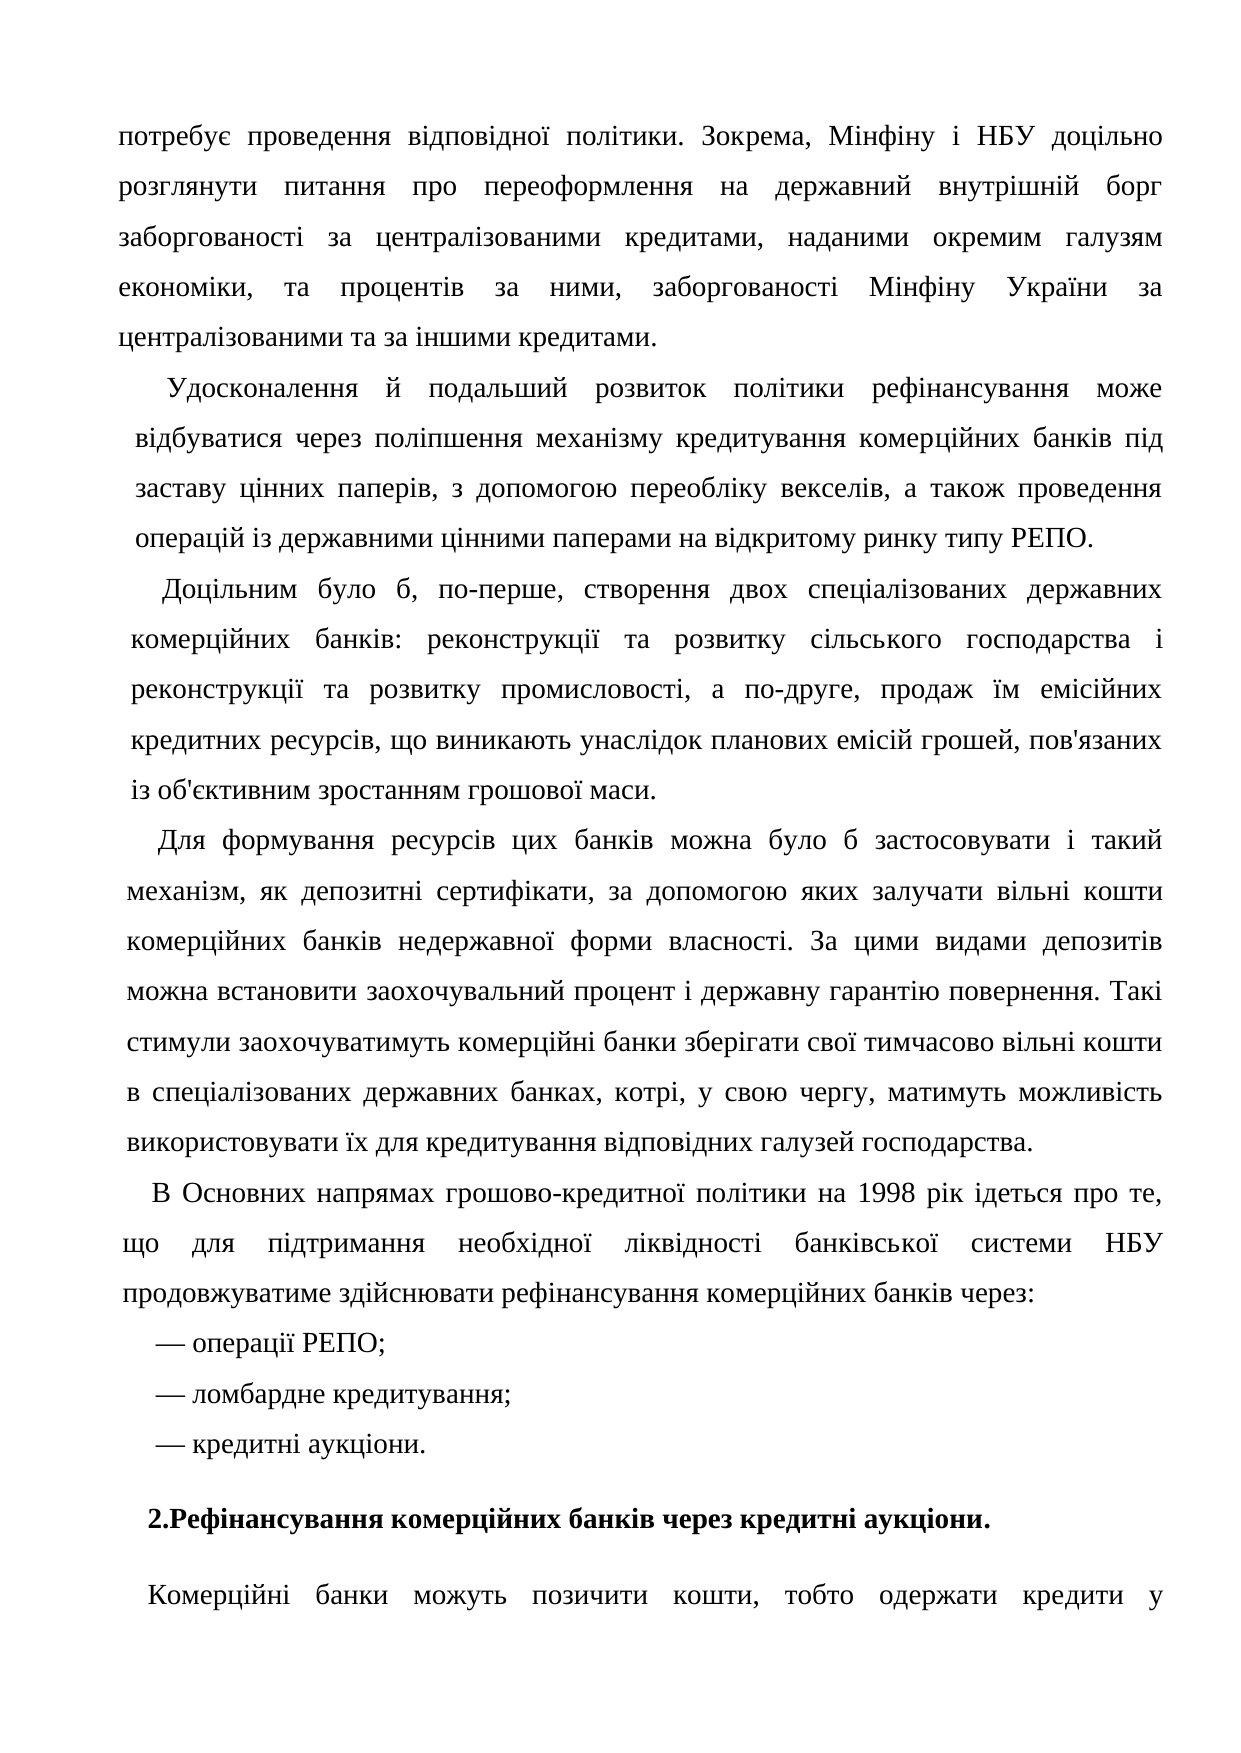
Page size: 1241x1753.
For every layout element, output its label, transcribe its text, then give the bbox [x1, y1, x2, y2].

text Удосконалення й подальший розвиток політики рефінансування може відбуватися через поліпшення механізму кредитування комерційних банків під заставу цінних паперів, з допомогою переобліку векселів, а також проведення операцій із державними цінними паперами на відкритому ринку типу РЕПО. [135, 370, 1163, 554]
text Для формування ресурсів цих банків можна було б застосовувати і такий механізм, як депозитні сертифікати, за допомогою яких залучати вільні кошти комерційних банків недержавної форми власності. За цими видами депозитів можна встановити заохочувальний процент і державну гарантію повернення. Такі стимули заохочуватимуть комерційні банки зберігати свої тимчасово вільні кошти в спеціалізованих державних банках, котрі, у свою чергу, матимуть можливість використовувати їх для кредитування відповідних галузей господарства. [126, 822, 1163, 1158]
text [118, 1577, 1163, 1610]
text Доцільним було б, по-перше, створення двох спеціалізованих державних комерційних банків: реконструкції та розвитку сільського господарства і реконструкції та розвитку промисловості, а по-друге, продаж їм емісійних кредитних ресурсів, що виникають унаслідок планових емісій грошей, пов'язаних із об'єктивним зростанням грошової маси. [131, 571, 1163, 806]
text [118, 118, 1163, 353]
text — кредитні аукціони. [126, 1426, 1163, 1460]
text 2.Рефінансування комерційних банків через кредитні аукціони. [118, 1502, 1163, 1535]
text — ломбардне кредитування; [122, 1376, 1163, 1409]
text — операції РЕПО; [122, 1326, 1163, 1359]
text В Основних напрямах грошово-кредитної політики на 1998 рік ідеться про те, що для підтримання необхідної ліквідності банківської системи НБУ продовжуватиме здійснювати рефінансування комерційних банків через: [122, 1175, 1163, 1309]
